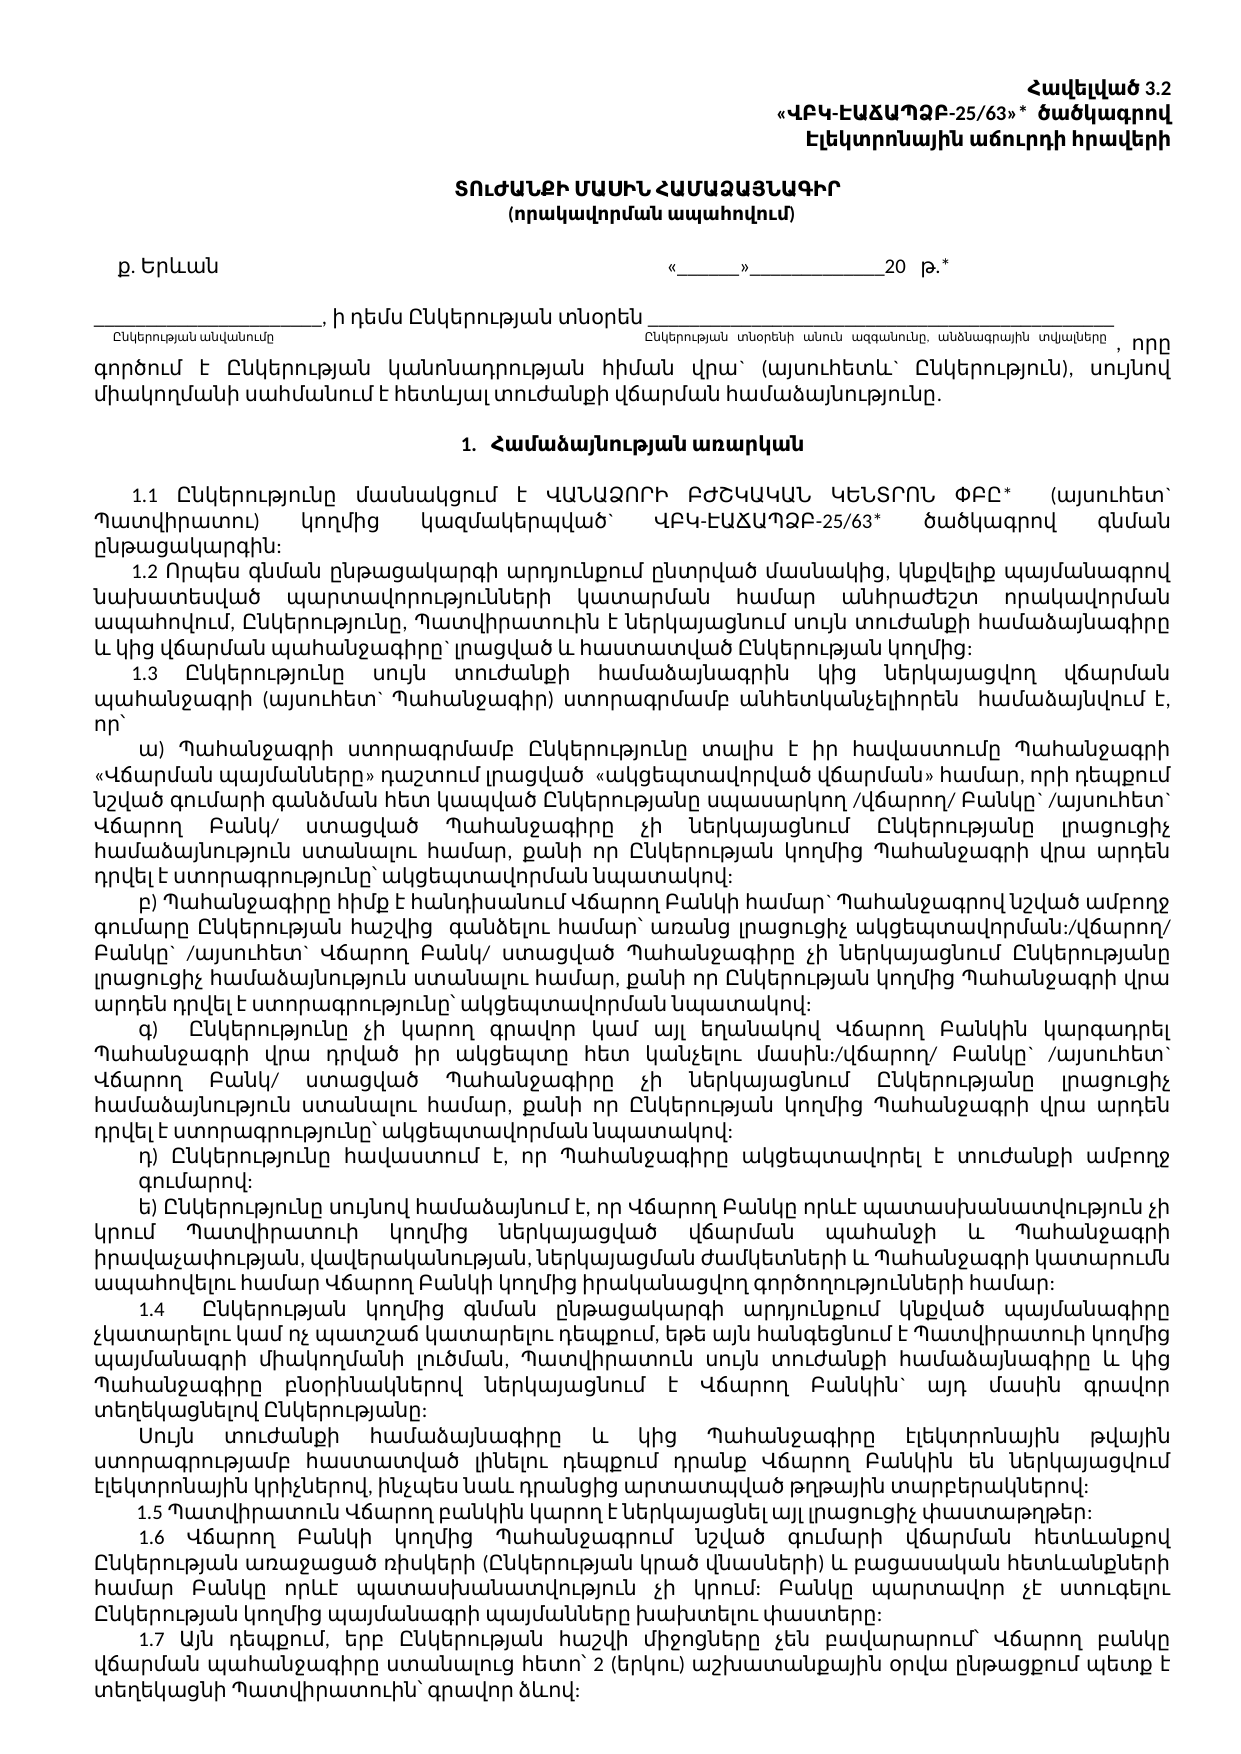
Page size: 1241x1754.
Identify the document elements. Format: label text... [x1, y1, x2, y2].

text գ) Ընկերությունը չի կարող գրավոր կամ այլ եղանակով Վճարող Բանկին կարգադրել Պահանջագրի վրա դրված իր ակցեպտը հետ կանչելու մասին:/վճարող/ Բանկը` /այսուհետ` Վճարող Բանկ/ ստացված Պահանջագիրը չի ներկայացնում Ընկերությանը լրացուցիչ համաձայնություն ստանալու համար, քանի որ Ընկերության կողմից Պահանջագրի վրա արդեն դրվել է ստորագրությունը՝ ակցեպտավորման նպատակով: [94, 1016, 1171, 1143]
text ՏՈւԺԱՆՔԻ ՄԱՍԻՆ ՀԱՄԱՁԱՅՆԱԳԻՐ [94, 177, 1171, 202]
text (որակավորման ապահովում) [94, 202, 1171, 225]
text Հավելված 3.2 [94, 75, 1171, 100]
text ______________________, ի դեմս Ընկերության տնօրեն _____________________________________________ [94, 304, 1171, 330]
text Սույն տուժանքի համաձայնագիրը և կից Պահանջագիրը էլեկտրոնային թվային ստորագրությամբ հաստատված լինելու դեպքում դրանք Վճարող Բանկին են ներկայացվում էլեկտրոնային կրիչներով, ինչպես նաև դրանցից արտատպված թղթային տարբերակներով: [94, 1423, 1171, 1499]
text դ) Ընկերությունը հավաստում է, որ Պահանջագիրը ակցեպտավորել է տուժանքի ամբողջ գումարով: [138, 1143, 1171, 1194]
text ա) Պահանջագրի ստորագրմամբ Ընկերությունը տալիս է իր հավաստումը Պահանջագրի «Վճարման պայմանները» դաշտում լրացված «ակցեպտավորված վճարման» համար, որի դեպքում նշված գումարի գանձման հետ կապված Ընկերությանը սպասարկող /վճարող/ Բանկը` /այսուհետ` Վճարող Բանկ/ ստացված Պահանջագիրը չի ներկայացնում Ընկերությանը լրացուցիչ համաձայնություն ստանալու համար, քանի որ Ընկերության կողմից Պահանջագրի վրա արդեն դրվել է ստորագրությունը՝ ակցեպտավորման նպատակով: [94, 737, 1171, 889]
text 1.1 Ընկերությունը մասնակցում է ՎԱՆԱՁՈՐԻ ԲԺՇԿԱԿԱՆ ԿԵՆՏՐՈՆ ՓԲԸ* (այսուհետ` Պատվիրատու) կողմից կազմակերպված` ՎԲԿ-ԷԱՃԱՊՁԲ-25/63* ծածկագրով գնման ընթացակարգին: [94, 482, 1171, 559]
text բ) Պահանջագիրը հիմք է հանդիսանում Վճարող Բանկի համար` Պահանջագրով նշված ամբողջ գումարը Ընկերության հաշվից գանձելու համար՝ առանց լրացուցիչ ակցեպտավորման:/վճարող/ Բանկը` /այսուհետ` Վճարող Բանկ/ ստացված Պահանջագիրը չի ներկայացնում Ընկերությանը լրացուցիչ համաձայնություն ստանալու համար, քանի որ Ընկերության կողմից Պահանջագրի վրա արդեն դրվել է ստորագրությունը՝ ակցեպտավորման նպատակով: [94, 889, 1171, 1016]
text Էլեկտրոնային աճուրդի հրավերի [94, 126, 1171, 151]
text 1.4 Ընկերության կողմից գնման ընթացակարգի արդյունքում կնքված պայմանագիրը չկատարելու կամ ոչ պատշաճ կատարելու դեպքում, եթե այն հանգեցնում է Պատվիրատուի կողմից պայմանագրի միակողմանի լուծման, Պատվիրատուն սույն տուժանքի համաձայնագիրը և կից Պահանջագիրը բնօրինակներով ներկայացնում է Վճարող Բանկին` այդ մասին գրավոր տեղեկացնելով Ընկերությանը: [94, 1296, 1171, 1423]
text «ՎԲԿ-ԷԱՃԱՊՁԲ-25/63»* ծածկագրով [94, 100, 1171, 126]
text 1.2 Որպես գնման ընթացակարգի արդյունքում ընտրված մասնակից, կնքվելիք պայմանագրով նախատեսված պարտավորությունների կատարման համար անհրաժեշտ որակավորման ապահովում, Ընկերությունը, Պատվիրատուին է ներկայացնում սույն տուժանքի համաձայնագիրը և կից վճարման պահանջագիրը` լրացված և հաստատված Ընկերության կողմից: [94, 559, 1171, 660]
text 1.6 Վճարող Բանկի կողմից Պահանջագրում նշված գումարի վճարման հետևանքով Ընկերության առաջացած ռիսկերի (Ընկերության կրած վնասների) և բացասական հետևանքների համար Բանկը որևէ պատասխանատվություն չի կրում: Բանկը պարտավոր չէ ստուգելու Ընկերության կողմից պայմանագրի պայմանները խախտելու փաստերը: [94, 1524, 1171, 1626]
text 1. Համաձայնության առարկան [94, 432, 1171, 457]
text 1.5 Պատվիրատուն Վճարող բանկին կարող է ներկայացնել այլ լրացուցիչ փաստաթղթեր: [94, 1499, 1171, 1524]
text ք. Երևան «______»_____________20 թ.* [94, 254, 1171, 279]
text 1.3 Ընկերությունը սույն տուժանքի համաձայնագրին կից ներկայացվող վճարման պահանջագրի (այսուհետ` Պահանջագիր) ստորագրմամբ անհետկանչելիորեն համաձայնվում է, որ՝ [94, 660, 1171, 737]
text 1.7 Այն դեպքում, երբ Ընկերության հաշվի միջոցները չեն բավարարում՝ Վճարող բանկը վճարման պահանջագիրը ստանալուց հետո՝ 2 (երկու) աշխատանքային օրվա ընթացքում պետք է տեղեկացնի Պատվիրատուին՝ գրավոր ձևով: [94, 1626, 1171, 1702]
text ե) Ընկերությունը սույնով համաձայնում է, որ Վճարող Բանկը որևէ պատասխանատվություն չի կրում Պատվիրատուի կողմից ներկայացված վճարման պահանջի և Պահանջագրի իրավաչափության, վավերականության, ներկայացման ժամկետների և Պահանջագրի կատարումն ապահովելու համար Վճարող Բանկի կողմից իրականացվող գործողությունների համար: [94, 1194, 1171, 1296]
text Ընկերության անվանումը Ընկերության տնօրենի անուն ազգանունը, անձնագրային տվյալները , որը գործում է Ընկերության կանոնադրության հիման վրա` (այսուհետև` Ընկերություն), սույնով միակողմանի սահմանում է հետևյալ տուժանքի վճարման համաձայնությունը. [94, 330, 1171, 406]
